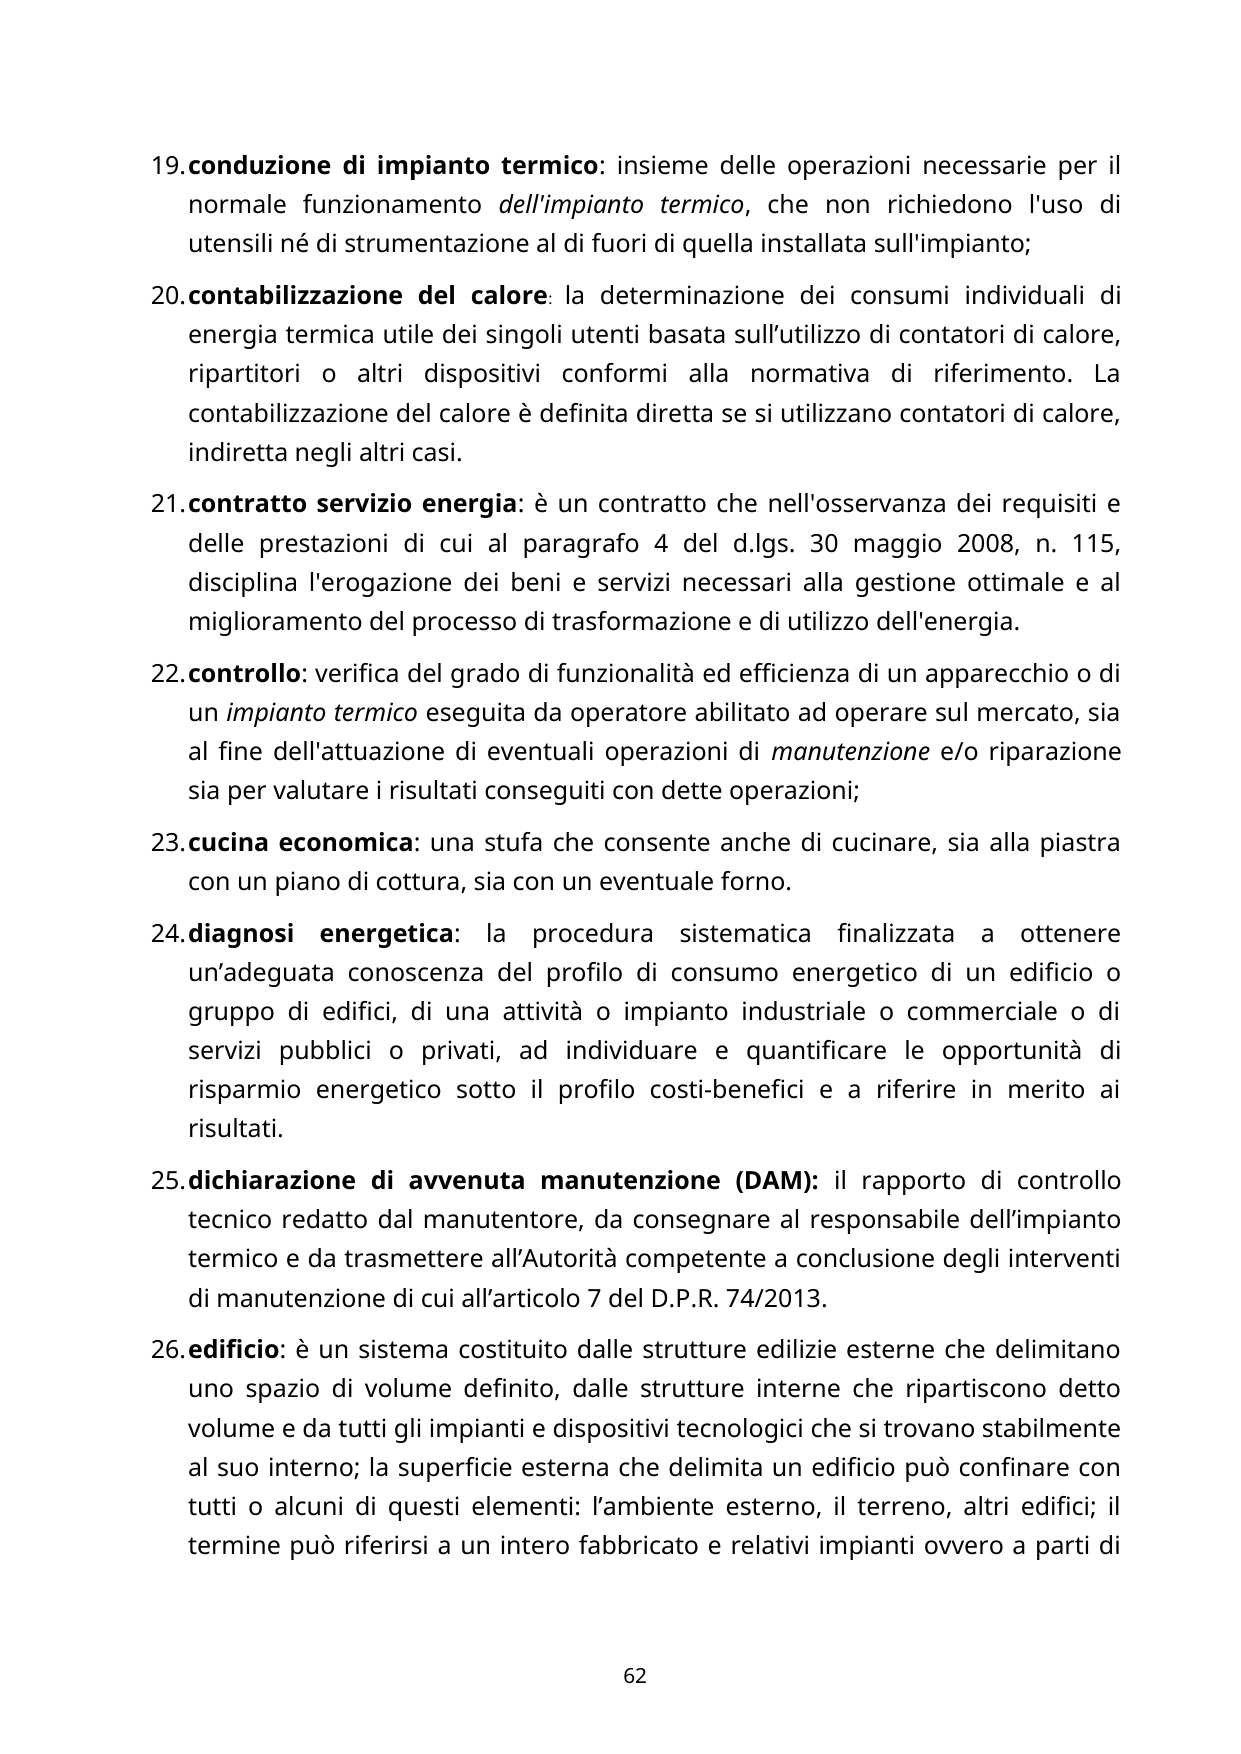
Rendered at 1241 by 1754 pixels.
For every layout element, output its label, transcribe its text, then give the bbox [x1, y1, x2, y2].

list dichiarazione di avvenuta manutenzione (DAM): il rapporto di controllo tecnico redatto dal manutentore, da consegnare al responsabile dell’impianto termico e da trasmettereall’Autorità competente a conclusione degli interventi di manutenzione di cui all’articolo 7 del D.P.R. 74/2013. [151, 1163, 1122, 1314]
list contratto servizio energia:è un contratto che nell'osservanza dei requisiti e delle prestazioni di cui al paragrafo 4 del d.lgs. 30 maggio 2008, n. 115, disciplina l'erogazione dei beni e servizi necessari alla gestione ottimale e al miglioramento del processo di trasformazione e di utilizzo dell'energia. [151, 486, 1122, 638]
list contabilizzazione del calore: la determinazione dei consumi individuali di energia termica utile dei singoli utenti basata sull’utilizzodi contatori di calore, ripartitori o altri dispositivi conformi alla normativa di riferimento. La contabilizzazione del calore èdefinita diretta se si utilizzano contatori di calore, indiretta negli altri casi. [151, 278, 1122, 468]
list controllo: verifica del grado di funzionalità ed efficienza di un apparecchio o di un impianto termico eseguita da operatore abilitato ad operare sul mercato, sia al fine dell'attuazione di eventuali operazioni di manutenzione e/o riparazione sia per valutare i risultati conseguiti con dette operazioni; [151, 655, 1122, 807]
list diagnosi energetica: la procedura sistematica finalizzata a ottenere un’adeguata conoscenza del profilo di consumo energeticodi un edificio o gruppo di edifici, di una attività o impianto industriale o commerciale o di servizi pubblici o privati, adindividuare e quantificare le opportunità di risparmio energetico sotto il profilo costi-benefici e a riferire in merito ai risultati. [151, 915, 1122, 1145]
list cucina economica:una stufa che consente anche di cucinare, sia alla piastra con un piano di cottura, sia con un eventualeforno. [151, 824, 1122, 898]
list conduzione di impianto termico: insieme delle operazioni necessarie per il normale funzionamento dell'impianto termico, che non richiedono l'uso di utensili né di strumentazione al di fuori di quella installata sull'impianto; [151, 148, 1122, 260]
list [151, 1332, 1122, 1562]
